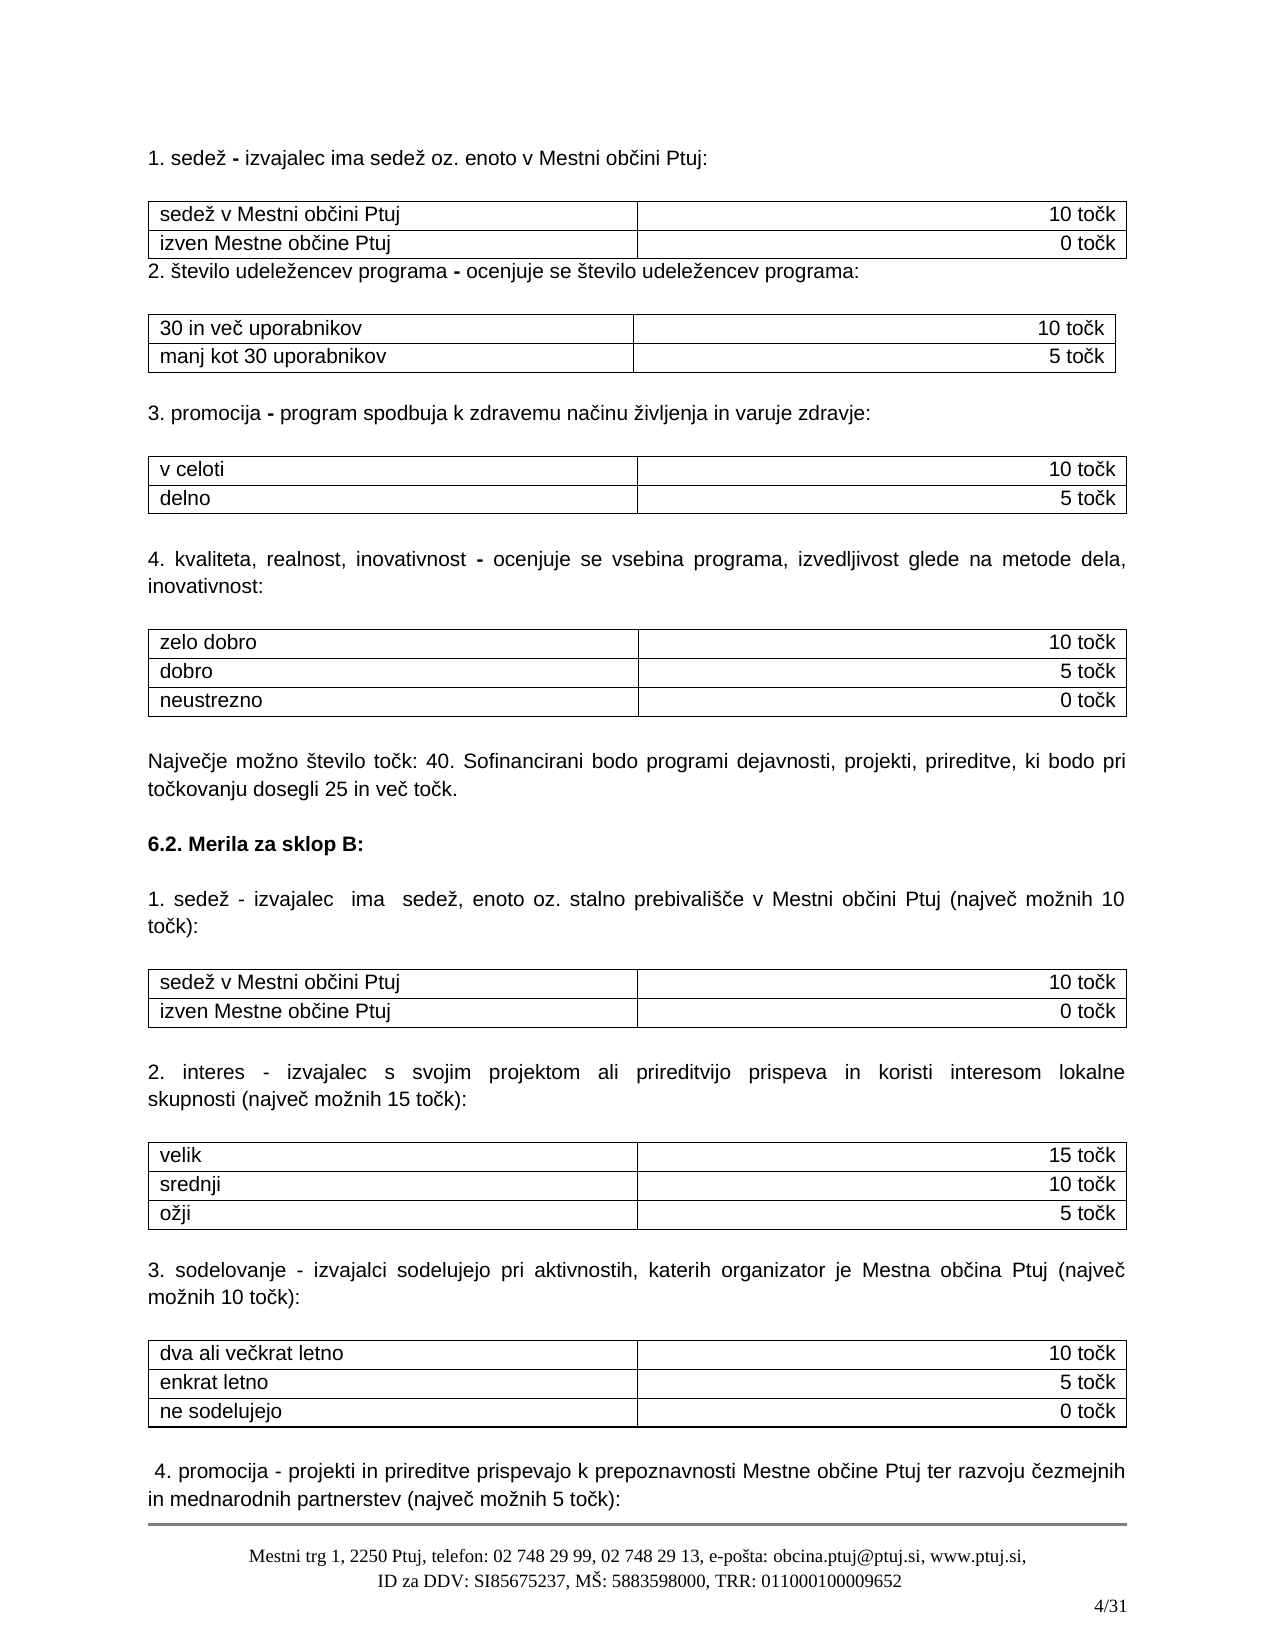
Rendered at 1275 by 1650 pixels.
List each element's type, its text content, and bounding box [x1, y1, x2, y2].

table_header 10 točk [639, 630, 1126, 658]
text 2. interes - izvajalec s svojim projektom ali prireditvijo prispeva in koristi interesom lokalne skupnosti (največ možnih 15 točk): [148, 1060, 1127, 1111]
text 2. število udeležencev programa - ocenjuje se število udeležencev programa: [148, 259, 1127, 283]
table_header 10 točk [638, 457, 1126, 484]
table_cell neustrezno [149, 688, 638, 716]
table_header 30 in več uporabnikov [149, 315, 633, 343]
table_cell ne sodelujejo [149, 1399, 637, 1426]
table_header 10 točk [638, 202, 1126, 229]
text 4. promocija - projekti in prireditve prispevajo k prepoznavnosti Mestne občine Ptuj ter razvoju čezmejnih in mednarodnih partnerstev (največ možnih 5 točk): [148, 1459, 1127, 1511]
table_header sedež v Mestni občini Ptuj [149, 970, 637, 998]
table_header 10 točk [638, 970, 1126, 998]
table_cell 10 točk [638, 1172, 1126, 1200]
table_cell manj kot 30 uporabnikov [149, 344, 633, 372]
table_header dva ali večkrat letno [149, 1341, 637, 1369]
text 3. promocija - program spodbuja k zdravemu načinu življenja in varuje zdravje: [148, 401, 1127, 424]
text 6.2. Merila za sklop B: [148, 831, 1127, 855]
table_cell izven Mestne občine Ptuj [149, 999, 637, 1027]
table_cell enkrat letno [149, 1370, 637, 1398]
table_cell srednji [149, 1172, 637, 1200]
text 1. sedež - izvajalec ima sedež oz. enoto v Mestni občini Ptuj: [148, 146, 1127, 169]
text Največje možno število točk: 40. Sofinancirani bodo programi dejavnosti, projekti, prireditve, ki bodo pri točkovanju dosegli 25 in več točk. [148, 749, 1127, 800]
table_cell 0 točk [639, 688, 1126, 716]
table_header velik [149, 1143, 637, 1171]
table_cell 5 točk [638, 1370, 1126, 1398]
table_header v celoti [149, 457, 637, 484]
table_cell 5 točk [638, 486, 1126, 513]
text 4. kvaliteta, realnost, inovativnost - ocenjuje se vsebina programa, izvedljivost glede na metode dela, inovativnost: [148, 547, 1127, 598]
text 1. sedež - izvajalec ima sedež, enoto oz. stalno prebivališče v Mestni občini Ptuj (največ možnih 10 točk): [148, 886, 1127, 938]
table_cell 5 točk [639, 659, 1126, 687]
table_header 15 točk [638, 1143, 1126, 1171]
table_cell 5 točk [638, 1201, 1126, 1229]
text 3. sodelovanje - izvajalci sodelujejo pri aktivnostih, katerih organizator je Mestna občina Ptuj (največ možnih 10 točk): [148, 1257, 1127, 1309]
table_header 10 točk [634, 315, 1115, 343]
table_cell 0 točk [638, 231, 1126, 258]
table_cell dobro [149, 659, 638, 687]
table_cell 5 točk [634, 344, 1115, 372]
table_cell izven Mestne občine Ptuj [149, 231, 637, 258]
table_header 10 točk [638, 1341, 1126, 1369]
table_header sedež v Mestni občini Ptuj [149, 202, 637, 229]
table_header zelo dobro [149, 630, 638, 658]
table_cell delno [149, 486, 637, 513]
table_cell 0 točk [638, 999, 1126, 1027]
table_cell 0 točk [638, 1399, 1126, 1426]
table_cell ožji [149, 1201, 637, 1229]
